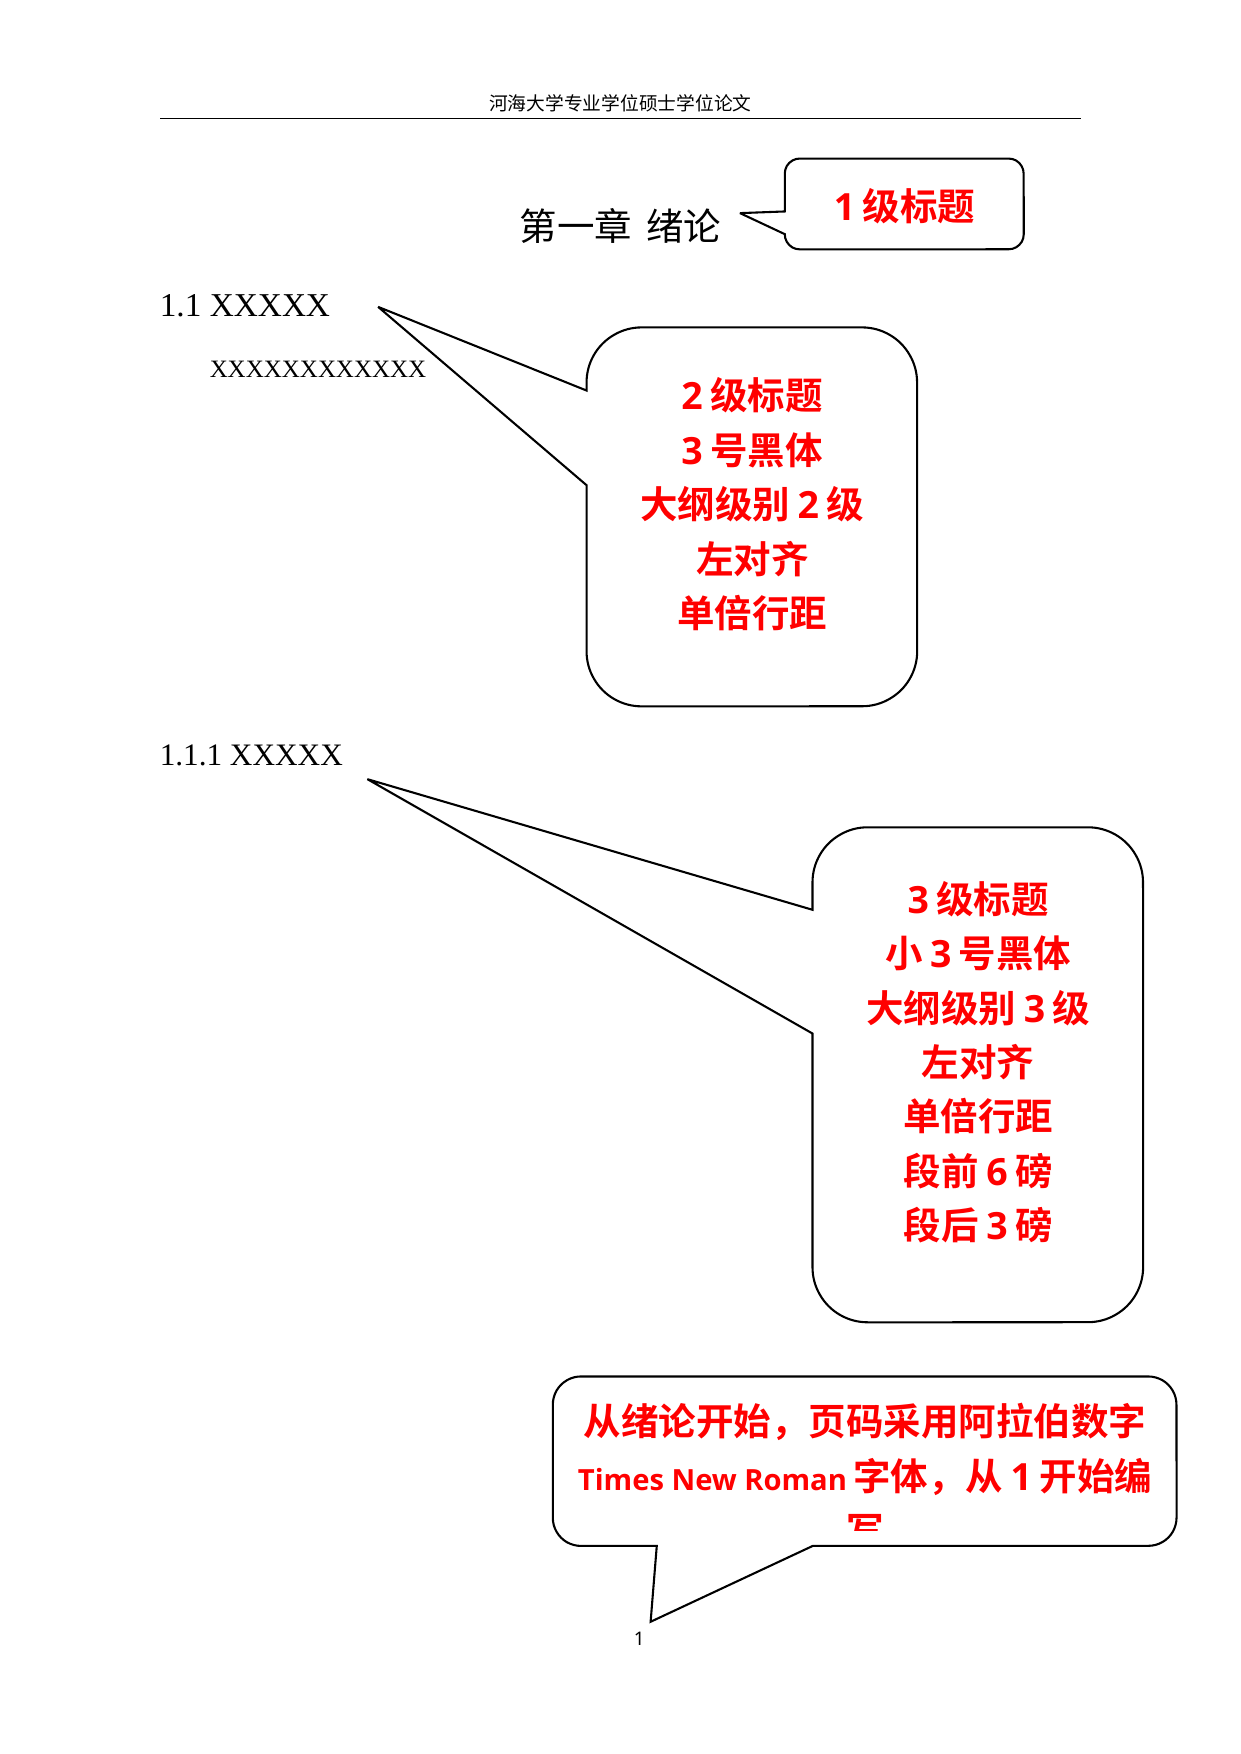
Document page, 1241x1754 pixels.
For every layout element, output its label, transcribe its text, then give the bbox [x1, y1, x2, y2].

subtitle 1.1.1 XXXXX [159, 722, 1081, 787]
subtitle 1.1.1.1 XXXX [159, 911, 707, 976]
text XXXXXXXXXXXX [159, 352, 466, 385]
text XXXXXXXXXXXX [910, 352, 1081, 385]
text XXXXXXXXXXXX [496, 352, 593, 385]
subtitle 1.1 XXXXX [159, 272, 1081, 337]
subtitle 绪论 [159, 191, 1081, 256]
